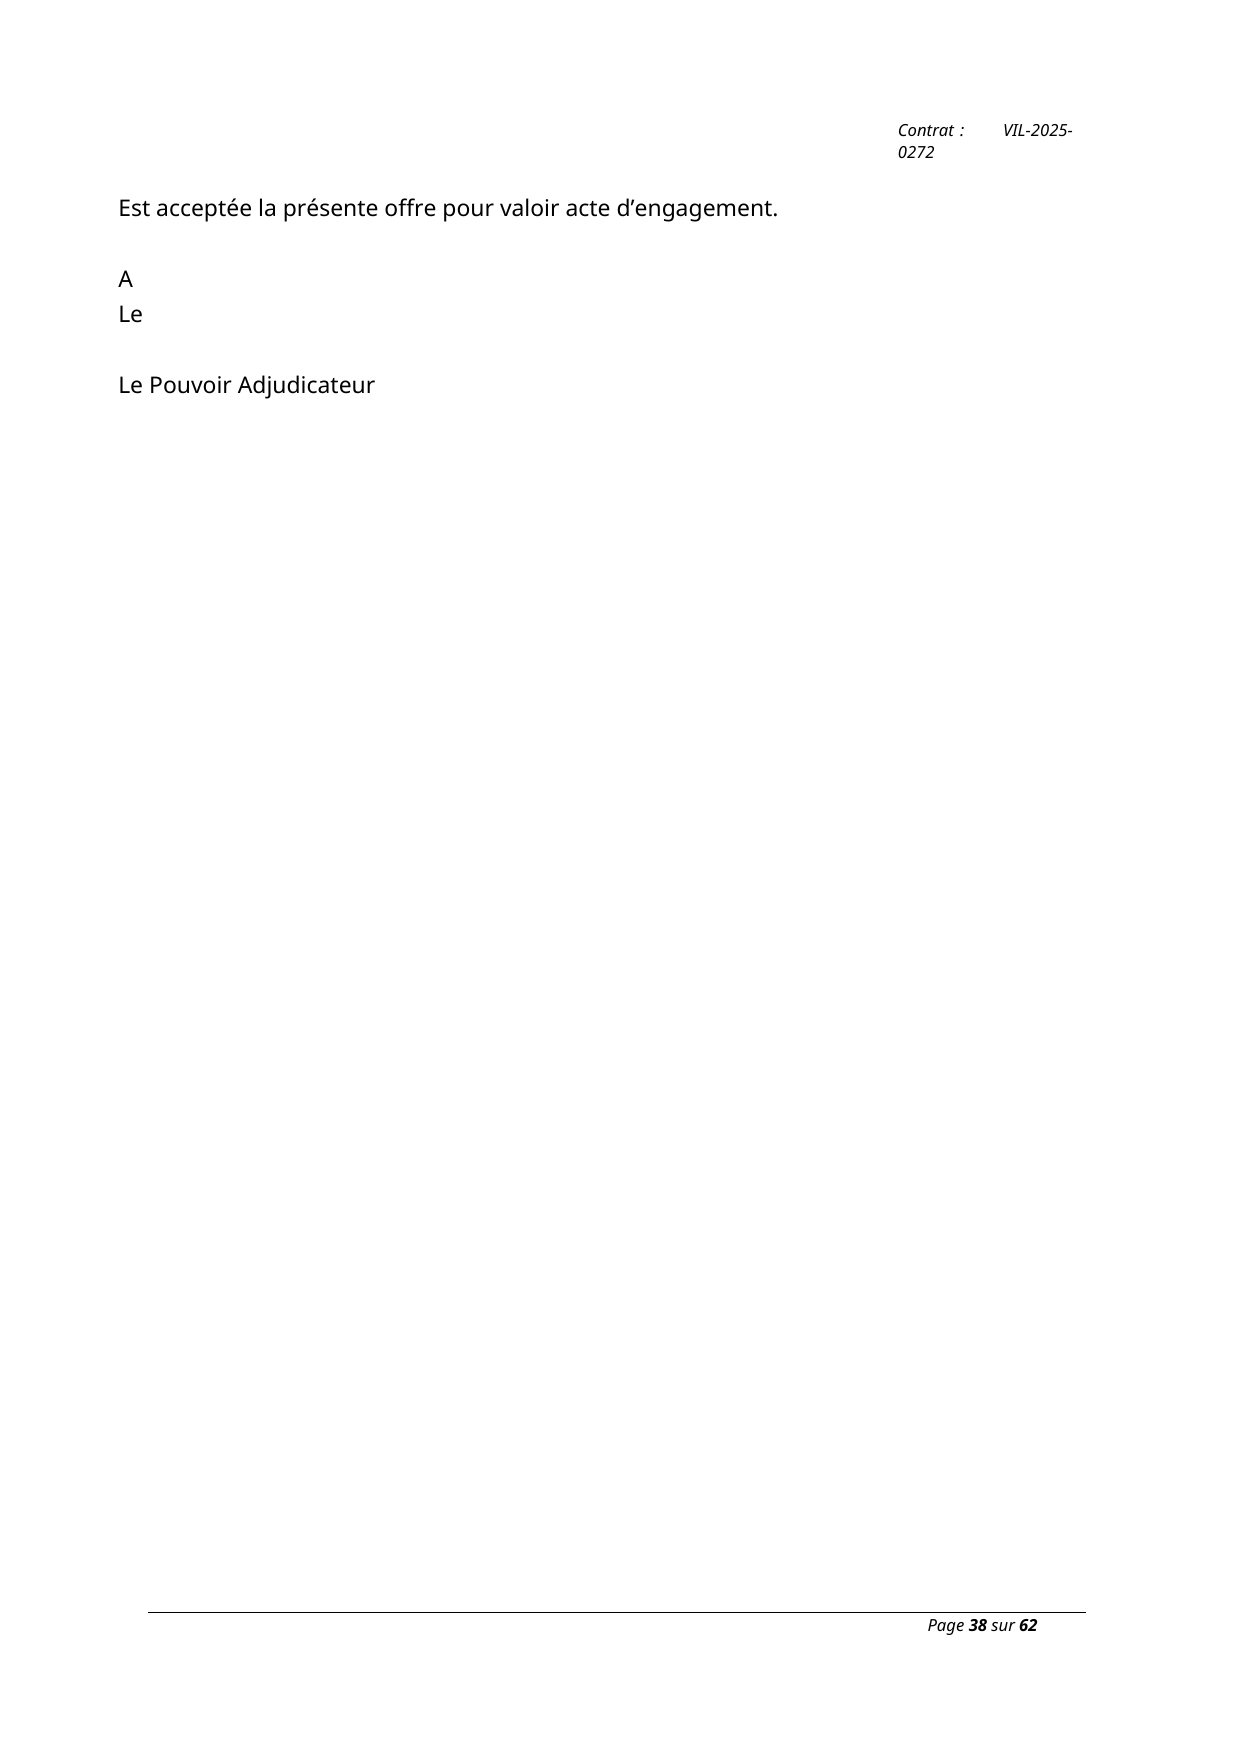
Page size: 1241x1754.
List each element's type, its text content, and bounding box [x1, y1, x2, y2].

text A [118, 263, 1122, 294]
text Le [118, 298, 1122, 329]
text Le Pouvoir Adjudicateur [118, 369, 1122, 400]
text Est acceptée la présente offre pour valoir acte d’engagement. [118, 192, 1122, 223]
